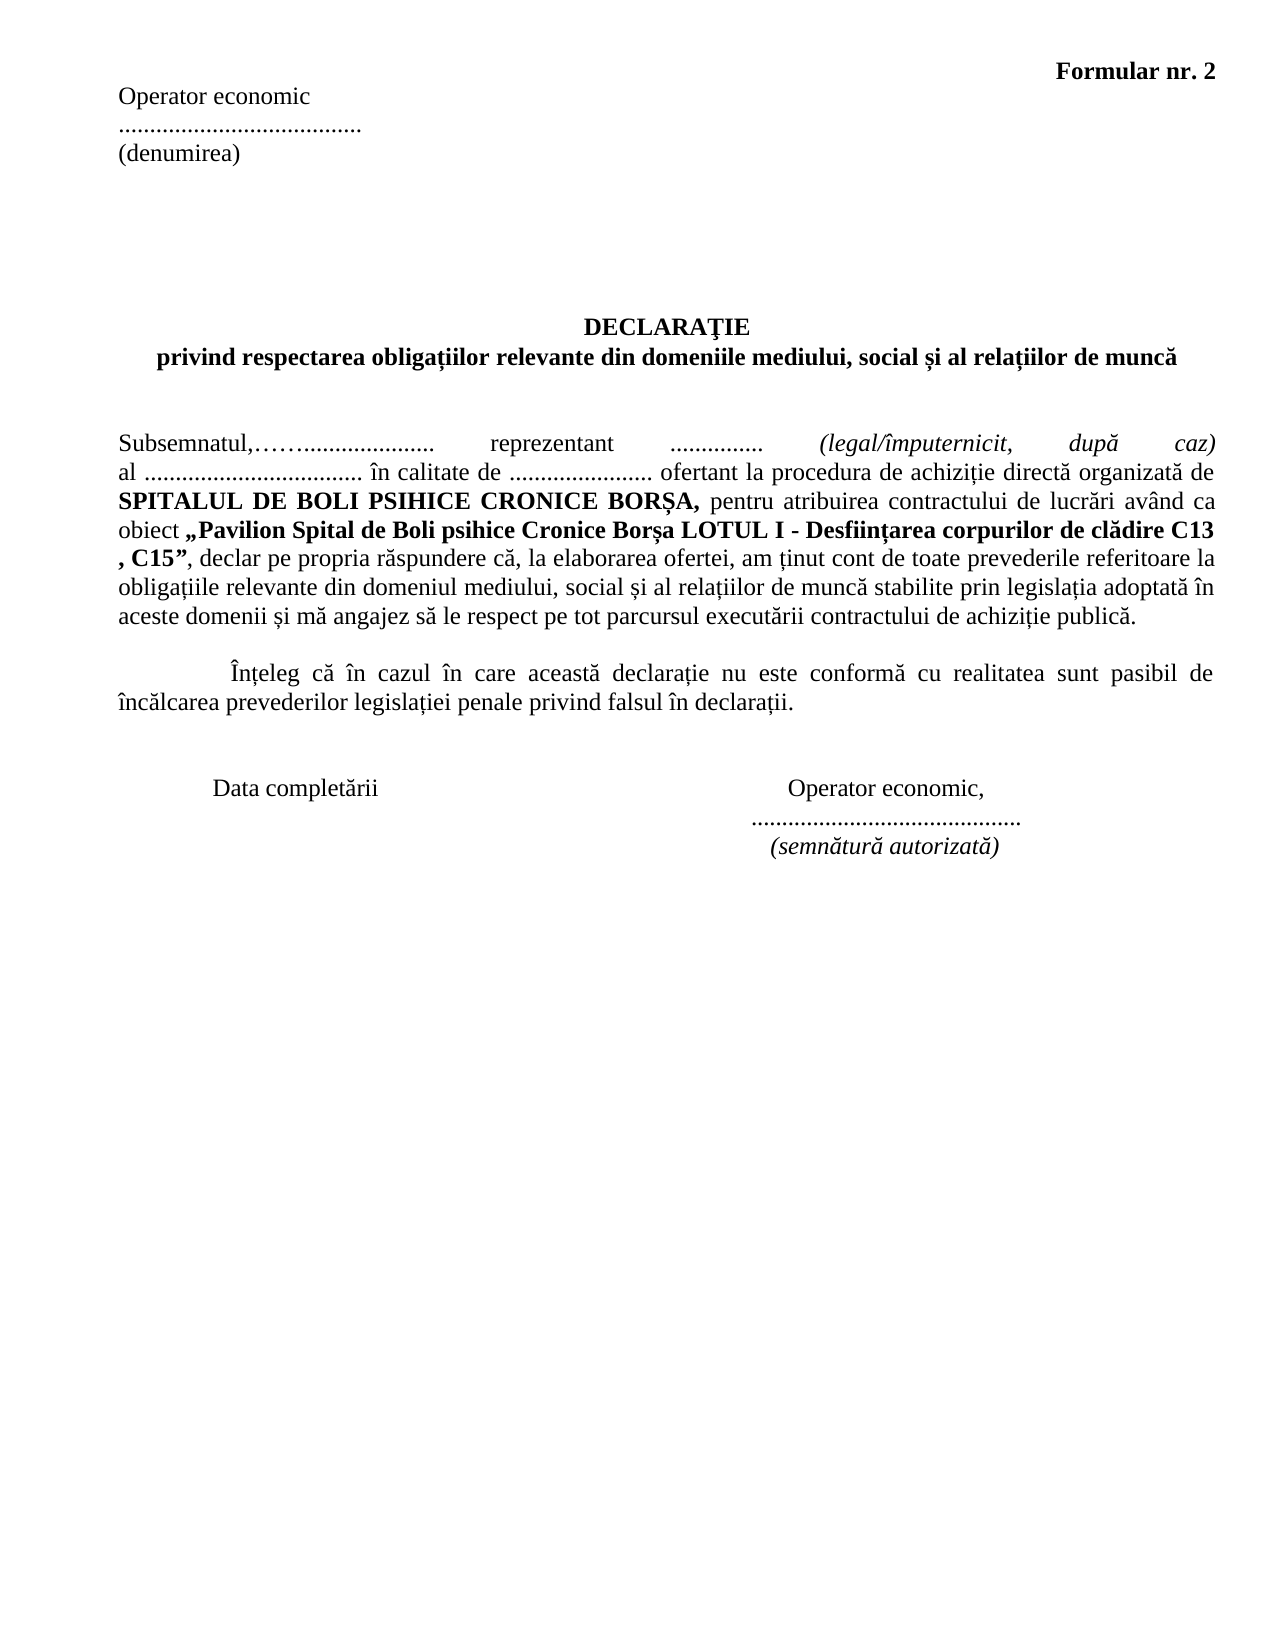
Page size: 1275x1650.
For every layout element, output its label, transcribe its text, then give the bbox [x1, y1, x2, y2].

text DECLARAŢIE [117, 310, 1217, 342]
text Subsemnatul,……..................... reprezentant ............... (legal/împuternicit, după caz) al ................................... în calitate de ....................... ofertant la procedura de achiziție directă organizată de SPITALUL DE BOLI PSIHICE CRONICE BORȘA, pentru atribuirea contractului de lucrări având ca obiect „Pavilion Spital de Boli psihice Cronice Borșa LOTUL I - Desființarea corpurilor de clădire C13 , C15”, declar pe propria răspundere că, la elaborarea ofertei, am ținut cont de toate prevederile referitoare la obligațiile relevante din domeniul mediului, social și al relațiilor de muncă stabilite prin legislația adoptată în aceste domenii și mă angajez să le respect pe tot parcursul executării contractului de achiziție publică. [118, 428, 1216, 630]
text ............................................ [118, 802, 1216, 831]
text Data completării Operator economic, [118, 773, 1216, 802]
text Înțeleg că în cazul în care această declarație nu este conformă cu realitatea sunt pasibil de încălcarea prevederilor legislației penale privind falsul în declarații. [118, 658, 1215, 716]
subtitle Formular nr. 2 [118, 59, 1216, 84]
text privind respectarea obligațiilor relevante din domeniile mediului, social și al relațiilor de muncă [118, 342, 1216, 371]
text (semnătură autorizată) [118, 831, 1216, 860]
text (denumirea) [118, 138, 1216, 167]
text ....................................... [118, 109, 1216, 138]
subtitle Operator economic [118, 84, 1216, 109]
